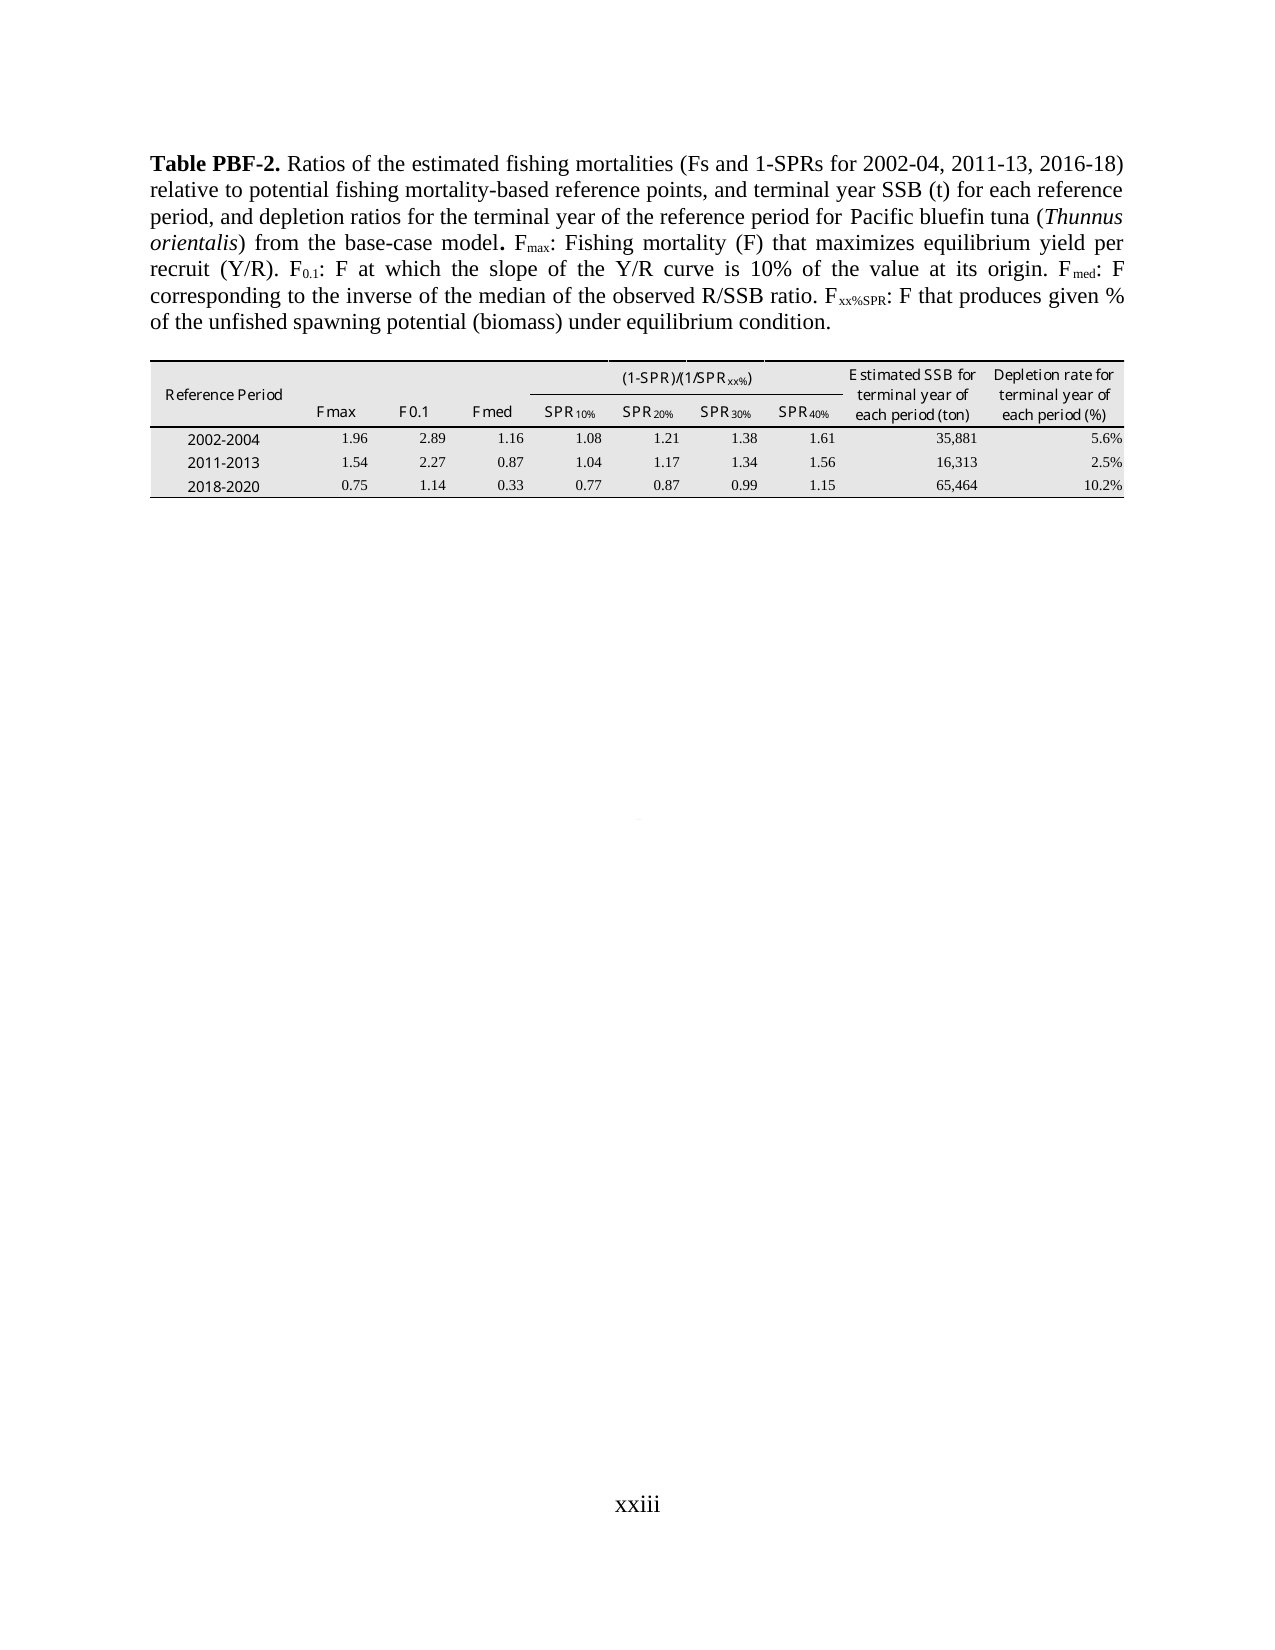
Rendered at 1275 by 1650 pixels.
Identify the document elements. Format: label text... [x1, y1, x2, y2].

text Table PBF-2. Ratios of the estimated fishing mortalities (Fs and 1-SPRs for 2002-04, 2011-13, 2016-18) relative to potential fishing mortality-based reference points, and terminal year SSB (t) for each reference period, and depletion ratios for the terminal year of the reference period for Pacific bluefin tuna (Thunnus orientalis) from the base-case model. Fmax: Fishing mortality (F) that maximizes equilibrium yield per recruit (Y/R). F0.1: F at which the slope of the Y/R curve is 10% of the value at its origin. Fmed: F corresponding to the inverse of the median of the observed R/SSB ratio. Fxx%SPR: F that produces given % of the unfished spawning potential (biomass) under equilibrium condition. [150, 150, 1125, 334]
